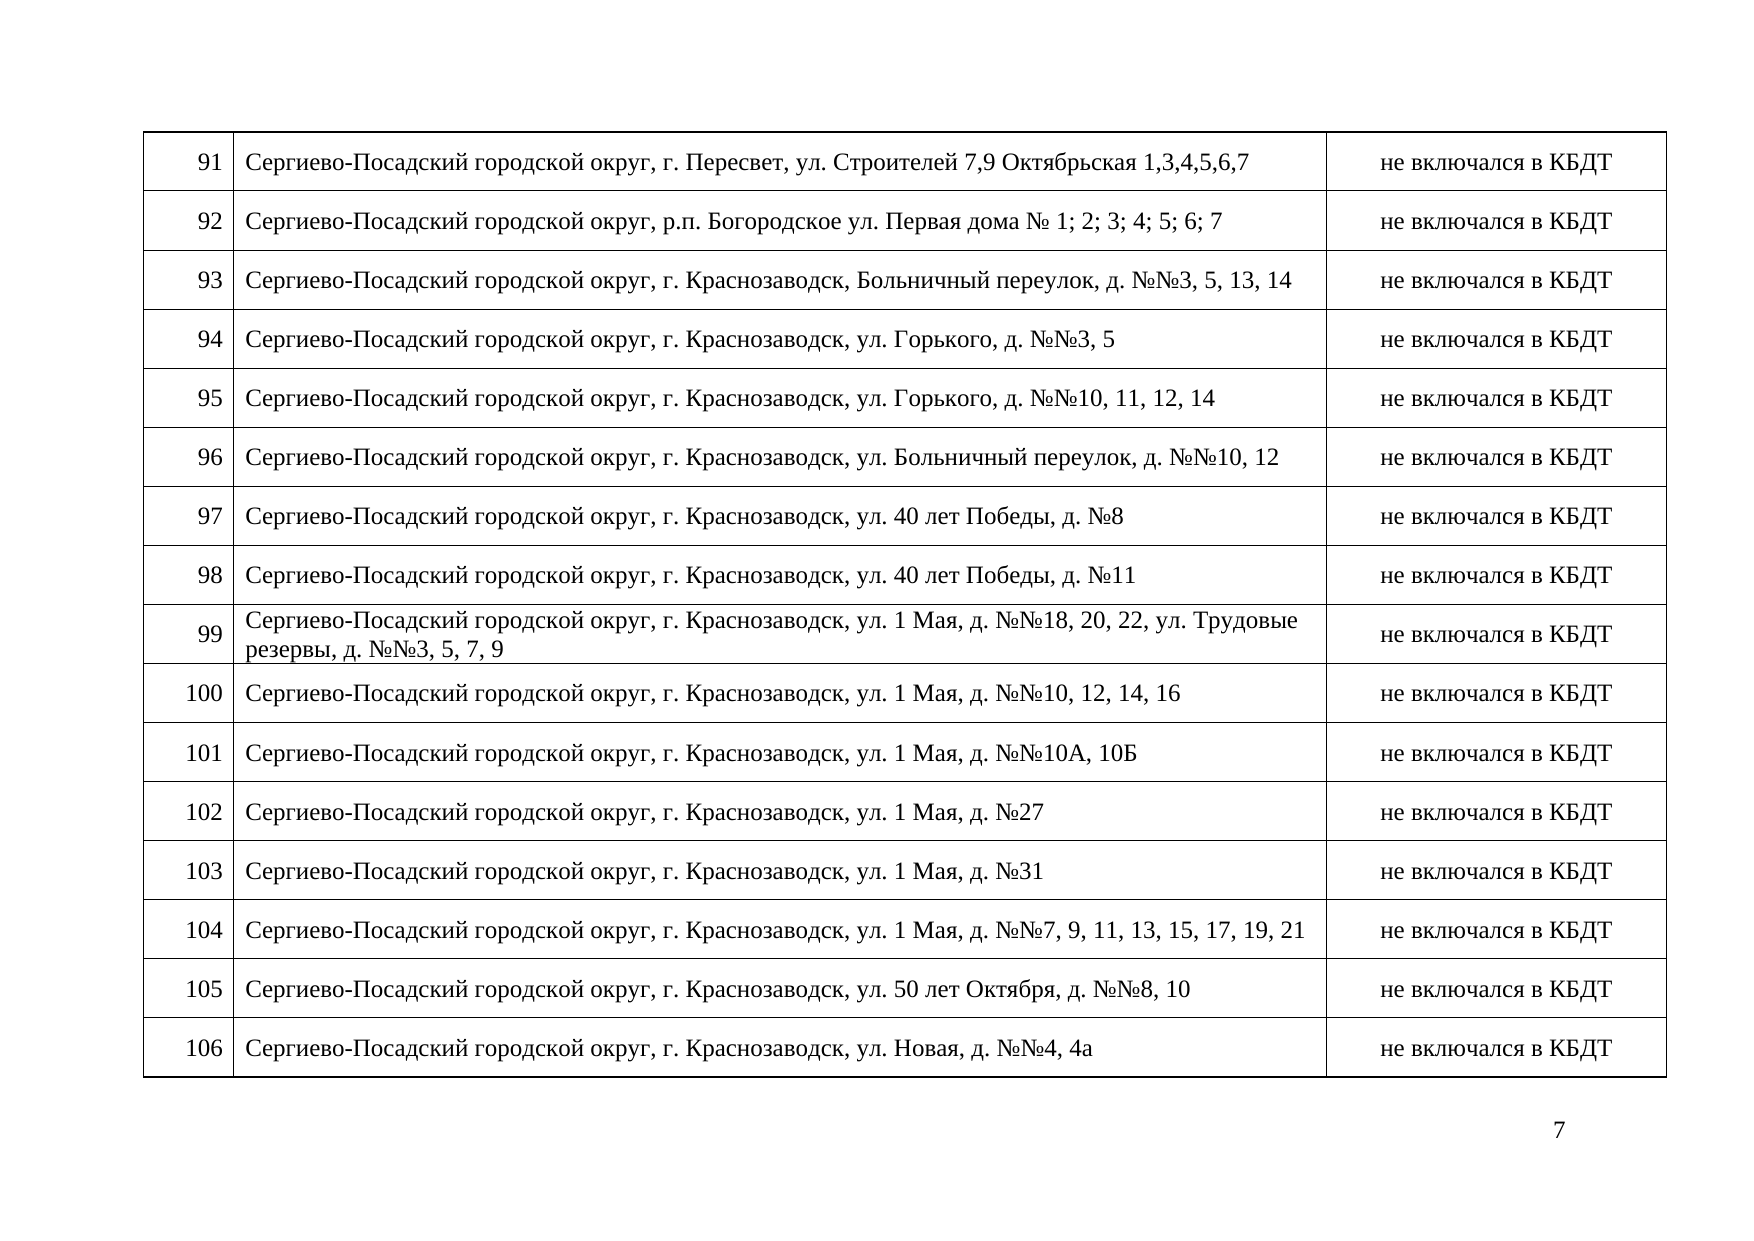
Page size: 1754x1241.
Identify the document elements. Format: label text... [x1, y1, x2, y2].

table_cell не включался в КБДТ [1327, 900, 1666, 958]
table_cell не включался в КБДТ [1327, 251, 1666, 308]
table_cell Сергиево-Посадский городской округ, г. Краснозаводск, ул. 50 лет Октября, д. №№8, 10 [234, 959, 1326, 1017]
table_cell 104 [144, 900, 233, 958]
table_cell 100 [144, 664, 233, 722]
table_cell не включался в КБДТ [1327, 487, 1666, 545]
table_cell 92 [144, 191, 233, 249]
table_cell Сергиево-Посадский городской округ, г. Краснозаводск, ул. Новая, д. №№4, 4а [234, 1018, 1326, 1076]
table_cell 103 [144, 841, 233, 899]
table_cell 91 [144, 133, 233, 190]
table_cell не включался в КБДТ [1327, 369, 1666, 427]
table_cell 93 [144, 251, 233, 308]
table_cell не включался в КБДТ [1327, 310, 1666, 368]
table_cell не включался в КБДТ [1327, 841, 1666, 899]
table_cell не включался в КБДТ [1327, 428, 1666, 486]
table_cell Сергиево-Посадский городской округ, г. Краснозаводск, ул. 1 Мая, д. №№10А, 10Б [234, 723, 1326, 781]
table_cell не включался в КБДТ [1327, 723, 1666, 781]
table_cell Сергиево-Посадский городской округ, г. Краснозаводск, ул. 1 Мая, д. №27 [234, 782, 1326, 840]
table_cell Сергиево-Посадский городской округ, г. Краснозаводск, ул. Горького, д. №№3, 5 [234, 310, 1326, 368]
table_cell Сергиево-Посадский городской округ, г. Краснозаводск, ул. 1 Мая, д. №№7, 9, 11, 13, 15, 17, 19, 21 [234, 900, 1326, 958]
table_cell Сергиево-Посадский городской округ, г. Краснозаводск, ул. 1 Мая, д. №31 [234, 841, 1326, 899]
table_cell не включался в КБДТ [1327, 133, 1666, 190]
table_cell 106 [144, 1018, 233, 1076]
table_cell Сергиево-Посадский городской округ, г. Краснозаводск, ул. 40 лет Победы, д. №11 [234, 546, 1326, 604]
table_cell Сергиево-Посадский городской округ, г. Краснозаводск, ул. Горького, д. №№10, 11, 12, 14 [234, 369, 1326, 427]
table_cell не включался в КБДТ [1327, 959, 1666, 1017]
table_cell 102 [144, 782, 233, 840]
table_cell 98 [144, 546, 233, 604]
table_cell не включался в КБДТ [1327, 191, 1666, 249]
table_cell Сергиево-Посадский городской округ, г. Краснозаводск, ул. 1 Мая, д. №№18, 20, 22, ул. Трудовые резервы, д. №№3, 5, 7, 9 [234, 605, 1326, 663]
table_cell Сергиево-Посадский городской округ, г. Краснозаводск, ул. 1 Мая, д. №№10, 12, 14, 16 [234, 664, 1326, 722]
table_cell 95 [144, 369, 233, 427]
table_cell 94 [144, 310, 233, 368]
table_cell Сергиево-Посадский городской округ, г. Краснозаводск, ул. Больничный переулок, д. №№10, 12 [234, 428, 1326, 486]
table_cell Сергиево-Посадский городской округ, г. Пересвет, ул. Строителей 7,9 Октябрьская 1,3,4,5,6,7 [234, 133, 1326, 190]
table_cell 101 [144, 723, 233, 781]
table_cell не включался в КБДТ [1327, 782, 1666, 840]
table_cell не включался в КБДТ [1327, 1018, 1666, 1076]
table_cell 97 [144, 487, 233, 545]
table_cell Сергиево-Посадский городской округ, г. Краснозаводск, Больничный переулок, д. №№3, 5, 13, 14 [234, 251, 1326, 308]
table_cell 105 [144, 959, 233, 1017]
table_cell не включался в КБДТ [1327, 664, 1666, 722]
table_cell не включался в КБДТ [1327, 605, 1666, 663]
table_cell не включался в КБДТ [1327, 546, 1666, 604]
table_cell 96 [144, 428, 233, 486]
table_cell 99 [144, 605, 233, 663]
table_cell Сергиево-Посадский городской округ, р.п. Богородское ул. Первая дома № 1; 2; 3; 4; 5; 6; 7 [234, 191, 1326, 249]
table_cell Сергиево-Посадский городской округ, г. Краснозаводск, ул. 40 лет Победы, д. №8 [234, 487, 1326, 545]
